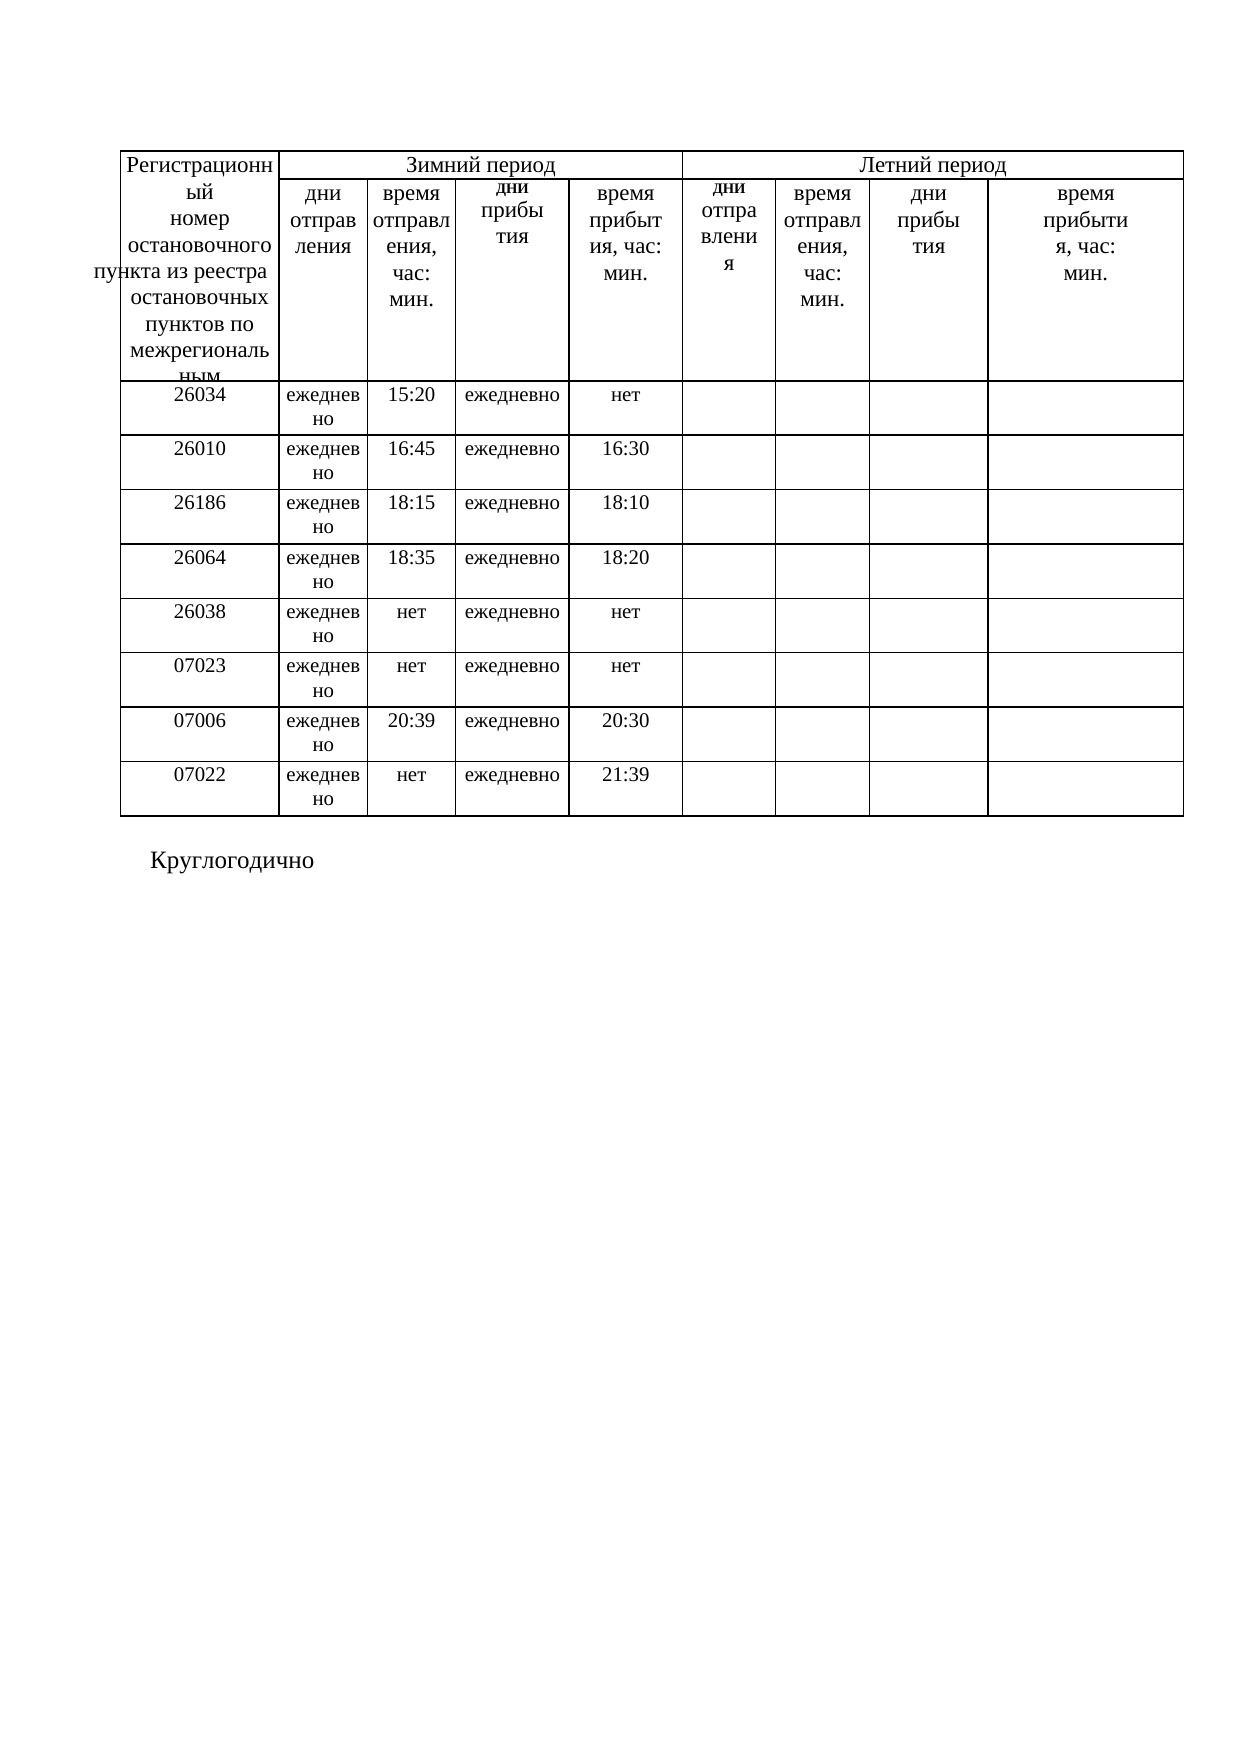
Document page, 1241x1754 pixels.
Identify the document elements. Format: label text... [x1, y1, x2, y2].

table_cell [683, 599, 775, 652]
table_cell [870, 436, 987, 489]
table_cell 07006 [121, 708, 278, 761]
table_cell 16:45 [368, 436, 455, 489]
table_cell ДНИ прибы тия [456, 180, 568, 380]
table_cell ежедневно [456, 545, 568, 597]
table_cell [776, 436, 869, 489]
table_cell нет [368, 599, 455, 652]
table_cell ежедневно [280, 599, 367, 652]
table_cell [683, 436, 775, 489]
table_cell [870, 599, 987, 652]
table_header Летний период [683, 152, 1183, 178]
table_cell [683, 490, 775, 543]
table_cell 21:39 [570, 762, 682, 815]
table_cell дни отправ ления [280, 180, 367, 380]
table_cell ежедневно [456, 762, 568, 815]
table_cell ежедневно [456, 490, 568, 543]
table_cell [683, 708, 775, 761]
table_cell ежедневно [280, 762, 367, 815]
table_cell [776, 762, 869, 815]
table_cell [989, 708, 1183, 761]
table_cell [989, 599, 1183, 652]
table_cell 07022 [121, 762, 278, 815]
table_cell [989, 545, 1183, 597]
table_cell [870, 382, 987, 434]
table_cell ежедневно [280, 708, 367, 761]
table_cell 26034 [121, 382, 278, 434]
table_cell 18:35 [368, 545, 455, 597]
table_cell ДНИ отпра влени я [683, 180, 775, 380]
table_cell [776, 490, 869, 543]
table_cell [989, 762, 1183, 815]
table_cell 07023 [121, 653, 278, 706]
table_cell [989, 436, 1183, 489]
table_cell ежедневно [456, 599, 568, 652]
table_cell 26038 [121, 599, 278, 652]
table_cell ежедневно [456, 436, 568, 489]
table_cell [683, 762, 775, 815]
table_cell нет [368, 762, 455, 815]
table_cell 16:30 [570, 436, 682, 489]
table_cell [683, 382, 775, 434]
table_cell нет [570, 653, 682, 706]
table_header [121, 152, 278, 380]
table_cell [683, 653, 775, 706]
table_cell 18:20 [570, 545, 682, 597]
table_cell [870, 762, 987, 815]
table_cell 20:39 [368, 708, 455, 761]
table_cell ежедневно [456, 708, 568, 761]
table_cell время прибыти я, час: мин. [989, 180, 1183, 380]
table_cell [776, 653, 869, 706]
table_cell [776, 382, 869, 434]
table_cell время отправл ения, час: мин. [776, 180, 869, 380]
table_cell нет [368, 653, 455, 706]
table_cell ежедневно [456, 382, 568, 434]
table_cell 18:15 [368, 490, 455, 543]
table_cell 20:30 [570, 708, 682, 761]
table_cell 26064 [121, 545, 278, 597]
table_cell [870, 708, 987, 761]
table_cell ежедневно [280, 545, 367, 597]
table_cell [870, 490, 987, 543]
table_cell 18:10 [570, 490, 682, 543]
table_header Зимний период [280, 152, 682, 178]
table_cell дни прибы тия [870, 180, 987, 380]
table_cell [776, 708, 869, 761]
table_cell 15:20 [368, 382, 455, 434]
table_cell нет [570, 382, 682, 434]
table_cell [989, 490, 1183, 543]
table_cell нет [570, 599, 682, 652]
table_cell [776, 599, 869, 652]
table_cell время прибыт ия, час: мин. [570, 180, 682, 380]
table_cell ежедневно [280, 382, 367, 434]
table_cell [989, 653, 1183, 706]
table_cell [683, 545, 775, 597]
table_cell [870, 545, 987, 597]
table_cell 26010 [121, 436, 278, 489]
table_cell ежедневно [280, 436, 367, 489]
table_cell время отправл ения, час: мин. [368, 180, 455, 380]
table_cell ежедневно [280, 653, 367, 706]
table_cell ежедневно [456, 653, 568, 706]
table_cell ежедневно [280, 490, 367, 543]
table_cell [870, 653, 987, 706]
table_cell [989, 382, 1183, 434]
table_cell [776, 545, 869, 597]
text Круглогодично [150, 845, 1090, 874]
table_cell 26186 [121, 490, 278, 543]
